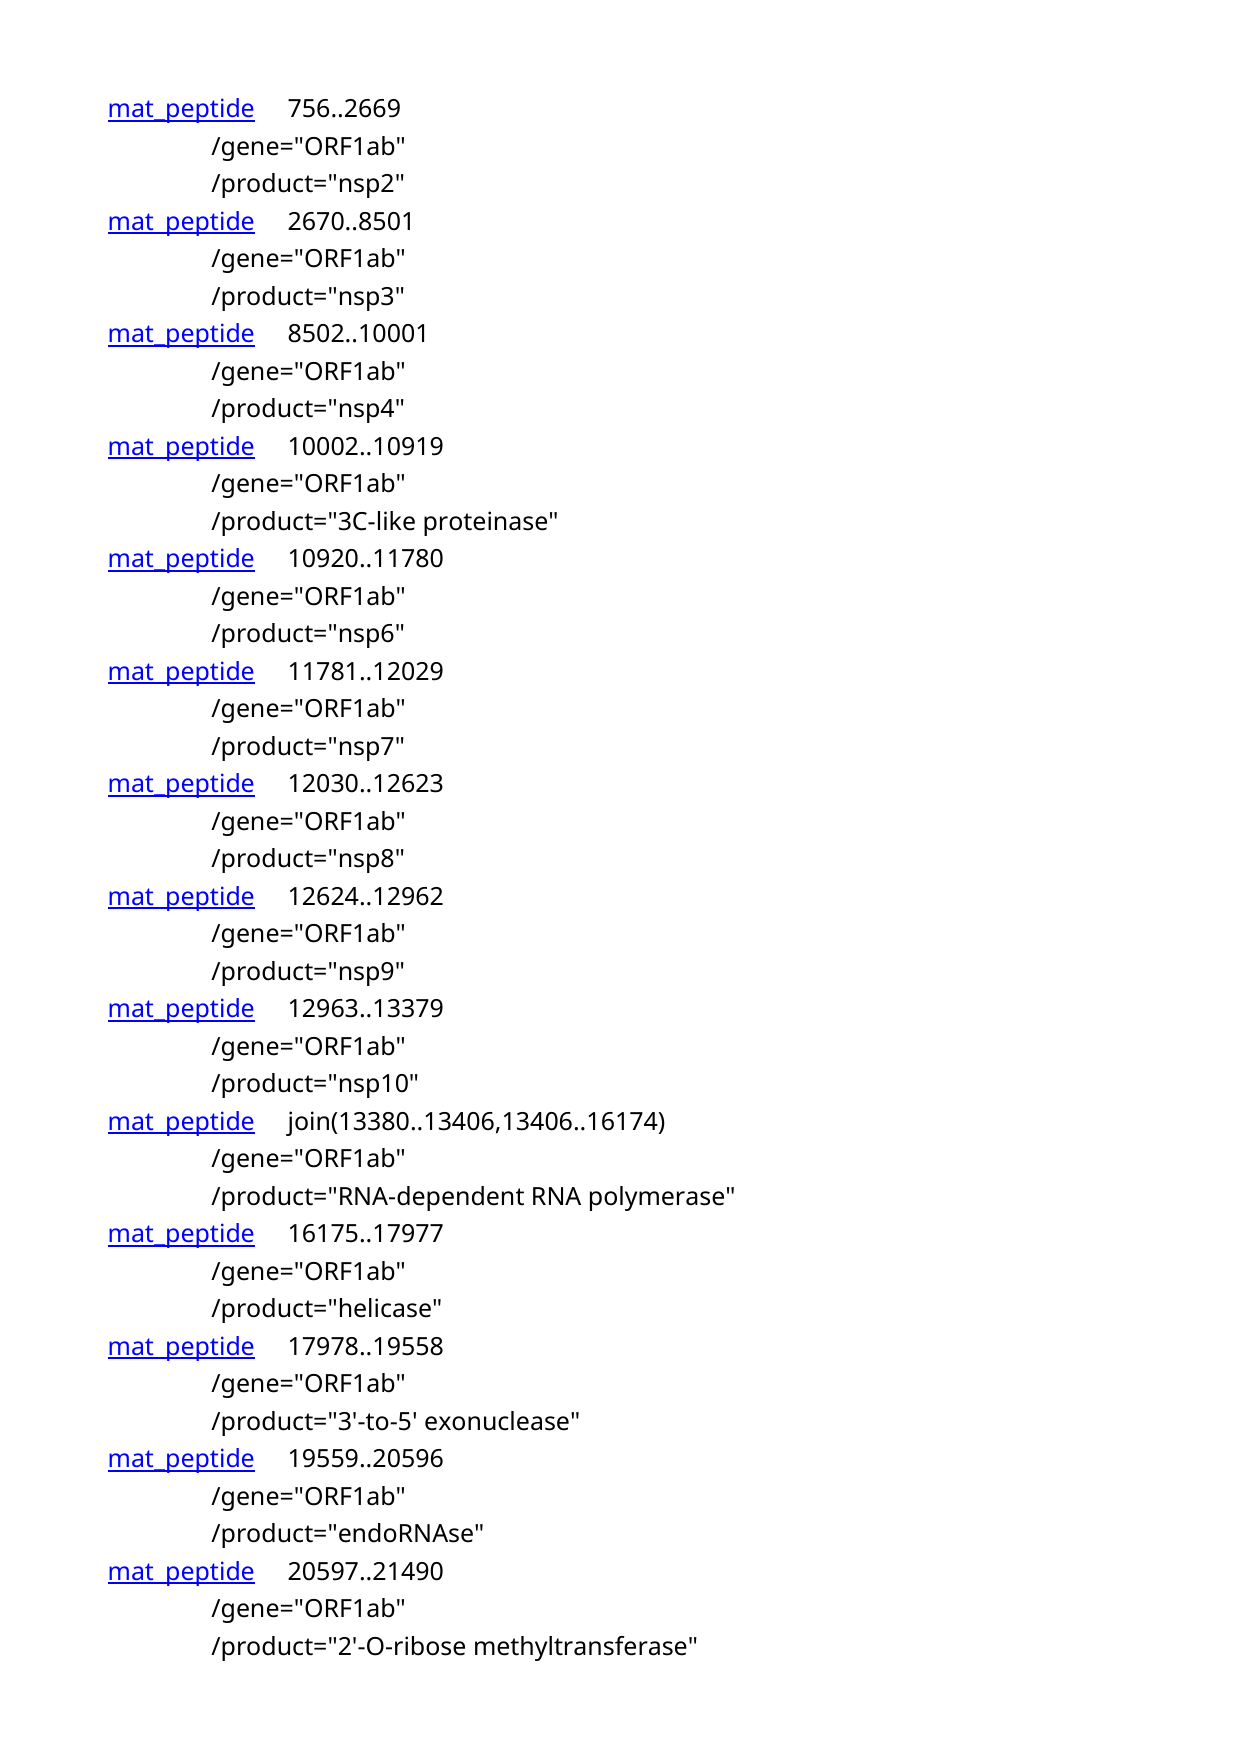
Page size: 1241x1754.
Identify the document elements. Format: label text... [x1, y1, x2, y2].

text /product="2'-O-ribose methyltransferase" [75, 1627, 1165, 1664]
text mat_peptide 19559..20596 [75, 1439, 1165, 1477]
text /gene="ORF1ab" [75, 802, 1165, 839]
text /product="nsp8" [75, 839, 1165, 877]
text /product="nsp10" [75, 1064, 1165, 1102]
text mat_peptide 12030..12623 [75, 764, 1165, 802]
text /gene="ORF1ab" [75, 914, 1165, 952]
text /product="nsp3" [75, 277, 1165, 314]
text /gene="ORF1ab" [75, 239, 1165, 277]
text mat_peptide 2670..8501 [75, 202, 1165, 239]
text /product="nsp7" [75, 727, 1165, 764]
text mat_peptide 10002..10919 [75, 427, 1165, 464]
text /product="nsp2" [75, 164, 1165, 202]
text /gene="ORF1ab" [75, 1252, 1165, 1289]
text /product="3'-to-5' exonuclease" [75, 1402, 1165, 1439]
text mat_peptide 12963..13379 [75, 989, 1165, 1027]
text mat_peptide 8502..10001 [75, 314, 1165, 352]
text /product="3C-like proteinase" [75, 502, 1165, 539]
text mat_peptide 16175..17977 [75, 1214, 1165, 1252]
text mat_peptide join(13380..13406,13406..16174) [75, 1102, 1165, 1139]
text /product="endoRNAse" [75, 1514, 1165, 1552]
text /gene="ORF1ab" [75, 1364, 1165, 1402]
text /product="RNA-dependent RNA polymerase" [75, 1177, 1165, 1214]
text mat_peptide 17978..19558 [75, 1327, 1165, 1364]
text /gene="ORF1ab" [75, 1027, 1165, 1064]
text /gene="ORF1ab" [75, 1139, 1165, 1177]
text /product="nsp9" [75, 952, 1165, 989]
text /gene="ORF1ab" [75, 1589, 1165, 1627]
text /product="nsp6" [75, 614, 1165, 652]
text /gene="ORF1ab" [75, 1477, 1165, 1514]
text /product="helicase" [75, 1289, 1165, 1327]
text /gene="ORF1ab" [75, 352, 1165, 389]
text /gene="ORF1ab" [75, 127, 1165, 164]
text mat_peptide 756..2669 [75, 89, 1165, 127]
text /product="nsp4" [75, 389, 1165, 427]
text mat_peptide 20597..21490 [75, 1552, 1165, 1589]
text /gene="ORF1ab" [75, 577, 1165, 614]
text mat_peptide 10920..11780 [75, 539, 1165, 577]
text /gene="ORF1ab" [75, 689, 1165, 727]
text /gene="ORF1ab" [75, 464, 1165, 502]
text mat_peptide 12624..12962 [75, 877, 1165, 914]
text mat_peptide 11781..12029 [75, 652, 1165, 689]
